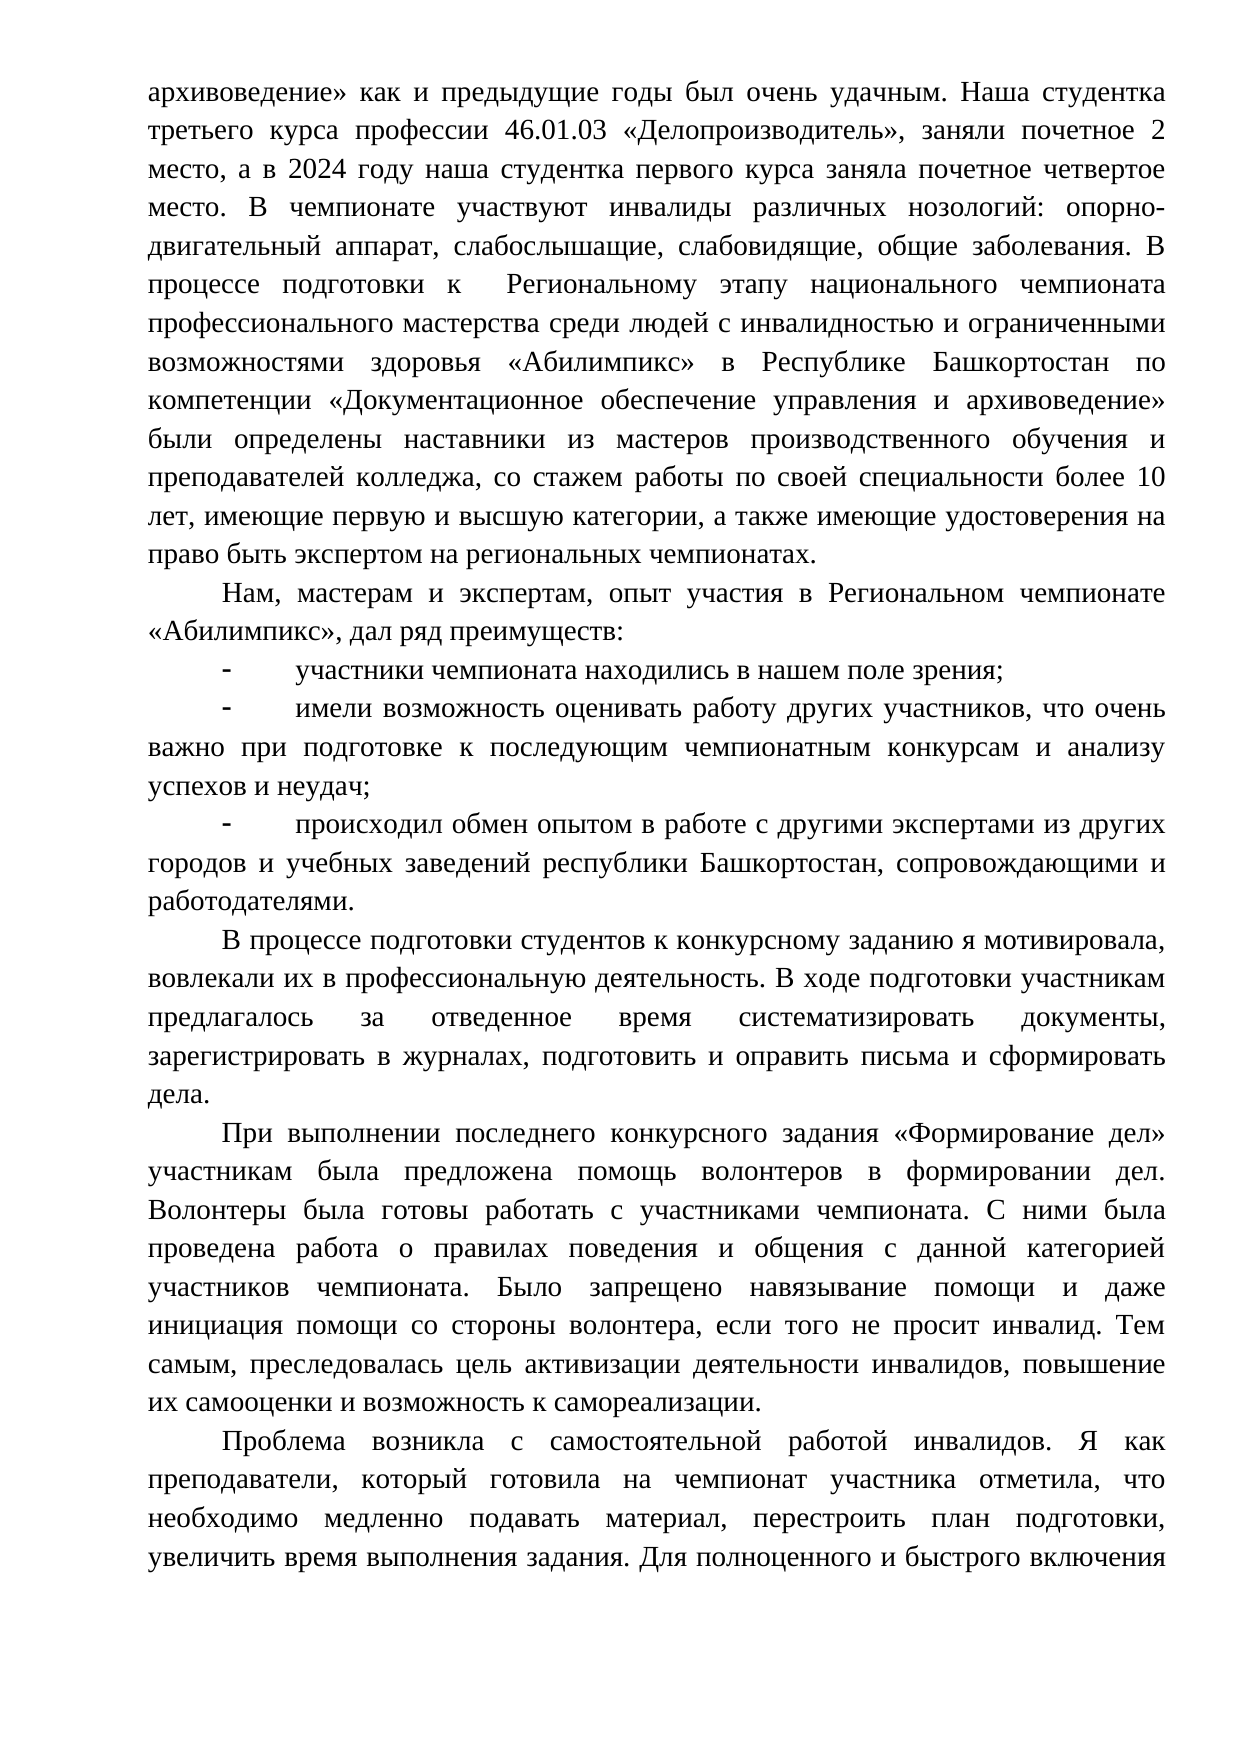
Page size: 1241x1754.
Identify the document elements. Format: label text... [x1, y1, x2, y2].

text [148, 1423, 1167, 1572]
text При выполнении последнего конкурсного задания «Формирование дел» участникам была предложена помощь волонтеров в формировании дел. Волонтеры была готовы работать с участниками чемпионата. С ними была проведена работа о правилах поведения и общения с данной категорией участников чемпионата. Было запрещено навязывание помощи и даже инициация помощи со стороны волонтера, если того не просит инвалид. Тем самым, преследовалась цель активизации деятельности инвалидов, повышение их самооценки и возможность к самореализации. [148, 1115, 1167, 1418]
list происходил обмен опытом в работе с другими экспертами из других городов и учебных заведений республики Башкортостан, сопровождающими и работодателями. [148, 806, 1167, 917]
text В процессе подготовки студентов к конкурсному заданию я мотивировала, вовлекали их в профессиональную деятельность. В ходе подготовки участникам предлагалось за отведенное время систематизировать документы, зарегистрировать в журналах, подготовить и оправить письма и сформировать дела. [148, 922, 1167, 1110]
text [148, 74, 1167, 570]
text Нам, мастерам и экспертам, опыт участия в Региональном чемпионате «Абилимпикс», дал ряд преимуществ: [148, 575, 1167, 647]
list участники чемпионата находились в нашем поле зрения; [148, 652, 1167, 686]
list имели возможность оценивать работу других участников, что очень важно при подготовке к последующим чемпионатным конкурсам и анализу успехов и неудач; [148, 691, 1167, 801]
